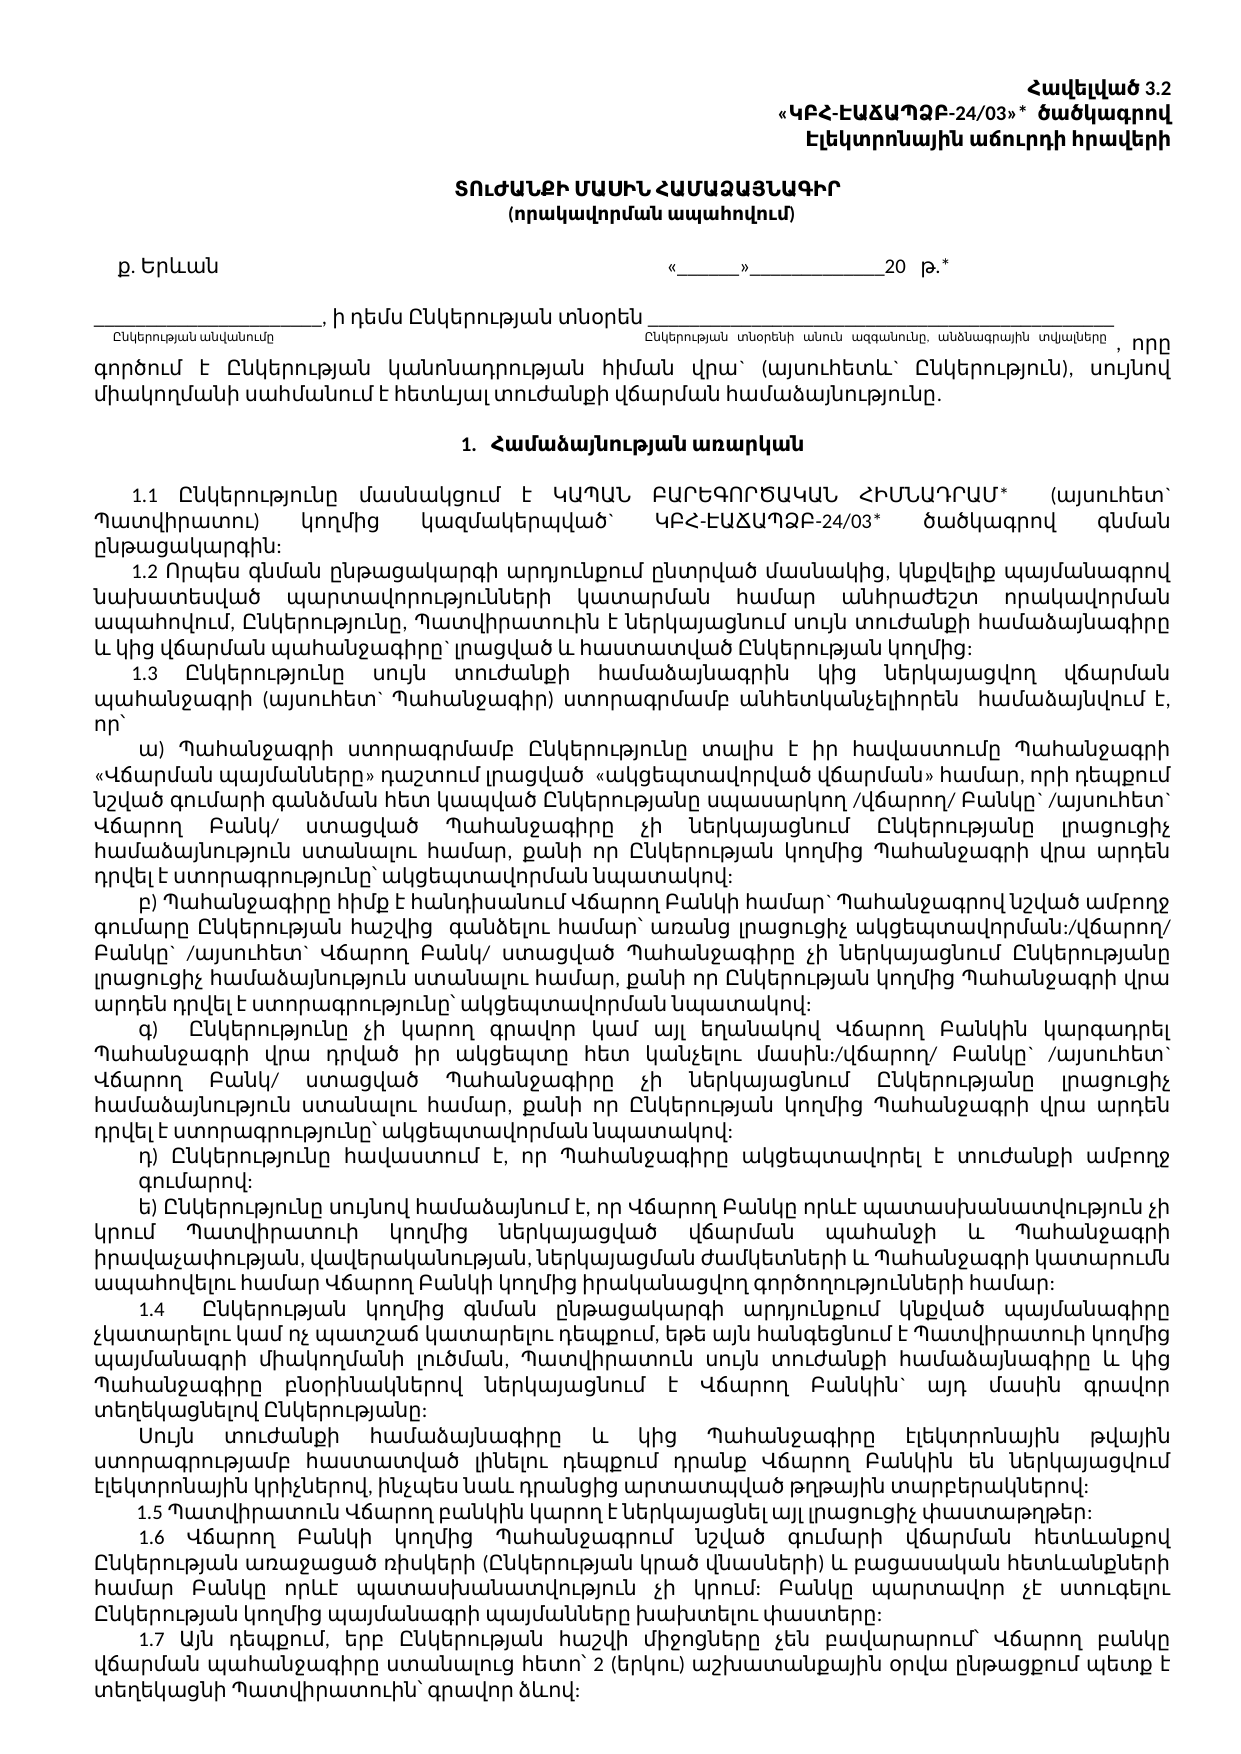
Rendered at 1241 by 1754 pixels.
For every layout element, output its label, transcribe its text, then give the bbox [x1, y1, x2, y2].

text Հավելված 3.2 [94, 75, 1171, 100]
text ______________________, ի դեմս Ընկերության տնօրեն _____________________________________________ [94, 304, 1171, 330]
text «ԿԲՀ-ԷԱՃԱՊՁԲ-24/03»* ծածկագրով [94, 100, 1171, 126]
text բ) Պահանջագիրը հիմք է հանդիսանում Վճարող Բանկի համար` Պահանջագրով նշված ամբողջ գումարը Ընկերության հաշվից գանձելու համար՝ առանց լրացուցիչ ակցեպտավորման:/վճարող/ Բանկը` /այսուհետ` Վճարող Բանկ/ ստացված Պահանջագիրը չի ներկայացնում Ընկերությանը լրացուցիչ համաձայնություն ստանալու համար, քանի որ Ընկերության կողմից Պահանջագրի վրա արդեն դրվել է ստորագրությունը՝ ակցեպտավորման նպատակով: [94, 889, 1171, 1016]
text 1.1 Ընկերությունը մասնակցում է ԿԱՊԱՆ ԲԱՐԵԳՈՐԾԱԿԱՆ ՀԻՄՆԱԴՐԱՄ* (այսուհետ` Պատվիրատու) կողմից կազմակերպված` ԿԲՀ-ԷԱՃԱՊՁԲ-24/03* ծածկագրով գնման ընթացակարգին: [94, 482, 1171, 559]
text Ընկերության անվանումը Ընկերության տնօրենի անուն ազգանունը, անձնագրային տվյալները , որը գործում է Ընկերության կանոնադրության հիման վրա` (այսուհետև` Ընկերություն), սույնով միակողմանի սահմանում է հետևյալ տուժանքի վճարման համաձայնությունը. [94, 330, 1171, 406]
text ե) Ընկերությունը սույնով համաձայնում է, որ Վճարող Բանկը որևէ պատասխանատվություն չի կրում Պատվիրատուի կողմից ներկայացված վճարման պահանջի և Պահանջագրի իրավաչափության, վավերականության, ներկայացման ժամկետների և Պահանջագրի կատարումն ապահովելու համար Վճարող Բանկի կողմից իրականացվող գործողությունների համար: [94, 1194, 1171, 1296]
text (որակավորման ապահովում) [94, 202, 1171, 225]
text 1.4 Ընկերության կողմից գնման ընթացակարգի արդյունքում կնքված պայմանագիրը չկատարելու կամ ոչ պատշաճ կատարելու դեպքում, եթե այն հանգեցնում է Պատվիրատուի կողմից պայմանագրի միակողմանի լուծման, Պատվիրատուն սույն տուժանքի համաձայնագիրը և կից Պահանջագիրը բնօրինակներով ներկայացնում է Վճարող Բանկին` այդ մասին գրավոր տեղեկացնելով Ընկերությանը: [94, 1296, 1171, 1423]
text ա) Պահանջագրի ստորագրմամբ Ընկերությունը տալիս է իր հավաստումը Պահանջագրի «Վճարման պայմանները» դաշտում լրացված «ակցեպտավորված վճարման» համար, որի դեպքում նշված գումարի գանձման հետ կապված Ընկերությանը սպասարկող /վճարող/ Բանկը` /այսուհետ` Վճարող Բանկ/ ստացված Պահանջագիրը չի ներկայացնում Ընկերությանը լրացուցիչ համաձայնություն ստանալու համար, քանի որ Ընկերության կողմից Պահանջագրի վրա արդեն դրվել է ստորագրությունը՝ ակցեպտավորման նպատակով: [94, 737, 1171, 889]
text 1.3 Ընկերությունը սույն տուժանքի համաձայնագրին կից ներկայացվող վճարման պահանջագրի (այսուհետ` Պահանջագիր) ստորագրմամբ անհետկանչելիորեն համաձայնվում է, որ՝ [94, 660, 1171, 737]
text 1.7 Այն դեպքում, երբ Ընկերության հաշվի միջոցները չեն բավարարում՝ Վճարող բանկը վճարման պահանջագիրը ստանալուց հետո՝ 2 (երկու) աշխատանքային օրվա ընթացքում պետք է տեղեկացնի Պատվիրատուին՝ գրավոր ձևով: [94, 1626, 1171, 1702]
text գ) Ընկերությունը չի կարող գրավոր կամ այլ եղանակով Վճարող Բանկին կարգադրել Պահանջագրի վրա դրված իր ակցեպտը հետ կանչելու մասին:/վճարող/ Բանկը` /այսուհետ` Վճարող Բանկ/ ստացված Պահանջագիրը չի ներկայացնում Ընկերությանը լրացուցիչ համաձայնություն ստանալու համար, քանի որ Ընկերության կողմից Պահանջագրի վրա արդեն դրվել է ստորագրությունը՝ ակցեպտավորման նպատակով: [94, 1016, 1171, 1143]
text Սույն տուժանքի համաձայնագիրը և կից Պահանջագիրը էլեկտրոնային թվային ստորագրությամբ հաստատված լինելու դեպքում դրանք Վճարող Բանկին են ներկայացվում էլեկտրոնային կրիչներով, ինչպես նաև դրանցից արտատպված թղթային տարբերակներով: [94, 1423, 1171, 1499]
text 1. Համաձայնության առարկան [94, 432, 1171, 457]
text ք. Երևան «______»_____________20 թ.* [94, 254, 1171, 279]
text ՏՈւԺԱՆՔԻ ՄԱՍԻՆ ՀԱՄԱՁԱՅՆԱԳԻՐ [94, 177, 1171, 202]
text 1.5 Պատվիրատուն Վճարող բանկին կարող է ներկայացնել այլ լրացուցիչ փաստաթղթեր: [94, 1499, 1171, 1524]
text դ) Ընկերությունը հավաստում է, որ Պահանջագիրը ակցեպտավորել է տուժանքի ամբողջ գումարով: [138, 1143, 1171, 1194]
text 1.6 Վճարող Բանկի կողմից Պահանջագրում նշված գումարի վճարման հետևանքով Ընկերության առաջացած ռիսկերի (Ընկերության կրած վնասների) և բացասական հետևանքների համար Բանկը որևէ պատասխանատվություն չի կրում: Բանկը պարտավոր չէ ստուգելու Ընկերության կողմից պայմանագրի պայմանները խախտելու փաստերը: [94, 1524, 1171, 1626]
text Էլեկտրոնային աճուրդի հրավերի [94, 126, 1171, 151]
text 1.2 Որպես գնման ընթացակարգի արդյունքում ընտրված մասնակից, կնքվելիք պայմանագրով նախատեսված պարտավորությունների կատարման համար անհրաժեշտ որակավորման ապահովում, Ընկերությունը, Պատվիրատուին է ներկայացնում սույն տուժանքի համաձայնագիրը և կից վճարման պահանջագիրը` լրացված և հաստատված Ընկերության կողմից: [94, 559, 1171, 660]
